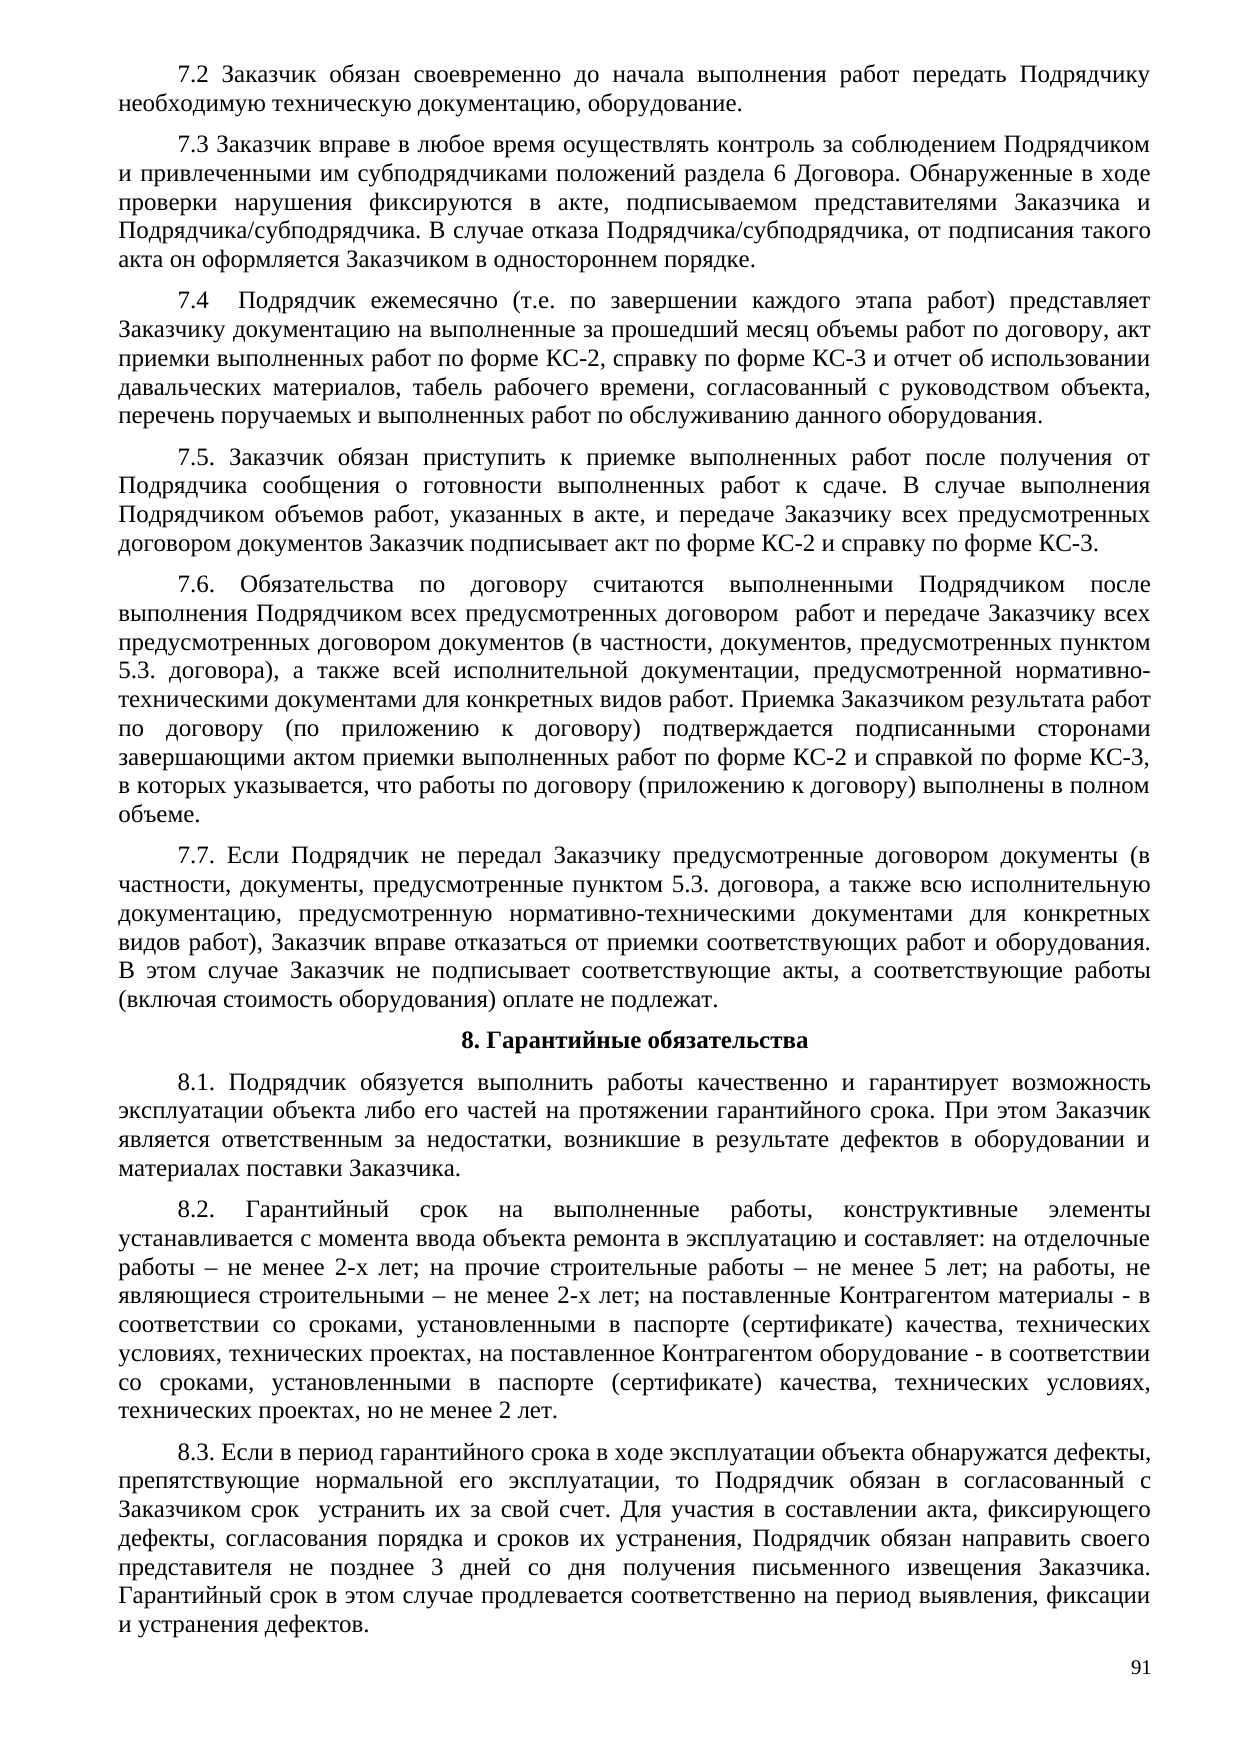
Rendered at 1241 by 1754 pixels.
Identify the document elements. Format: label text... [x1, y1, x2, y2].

text 7.4 Подрядчик ежемесячно (т.е. по завершении каждого этапа работ) представляет Заказчику документацию на выполненные за прошедший месяц объемы работ по договору, акт приемки выполненных работ по форме КС-2, справку по форме КС-3 и отчет об использовании давальческих материалов, табель рабочего времени, согласованный с руководством объекта, перечень поручаемых и выполненных работ по обслуживанию данного оборудования. [118, 285, 1152, 429]
text 8.3. Если в период гарантийного срока в ходе эксплуатации объекта обнаружатся дефекты, препятствующие нормальной его эксплуатации, то Подрядчик обязан в согласованный с Заказчиком срок устранить их за свой счет. Для участия в составлении акта, фиксирующего дефекты, согласования порядка и сроков их устранения, Подрядчик обязан направить своего представителя не позднее 3 дней со дня получения письменного извещения Заказчика. Гарантийный срок в этом случае продлевается соответственно на период выявления, фиксации и устранения дефектов. [118, 1437, 1152, 1638]
text 8.2. Гарантийный срок на выполненные работы, конструктивные элементы устанавливается с момента ввода объекта ремонта в эксплуатацию и составляет: на отделочные работы – не менее 2-х лет; на прочие строительные работы – не менее 5 лет; на работы, не являющиеся строительными – не менее 2-х лет; на поставленные Контрагентом материалы - в соответствии со сроками, установленными в паспорте (сертификате) качества, технических условиях, технических проектах, на поставленное Контрагентом оборудование - в соответствии со сроками, установленными в паспорте (сертификате) качества, технических условиях, технических проектах, но не менее 2 лет. [118, 1194, 1152, 1424]
text 8. Гарантийные обязательства [118, 1025, 1152, 1054]
text 7.5. Заказчик обязан приступить к приемке выполненных работ после получения от Подрядчика сообщения о готовности выполненных работ к сдаче. В случае выполнения Подрядчиком объемов работ, указанных в акте, и передаче Заказчику всех предусмотренных договором документов Заказчик подписывает акт по форме КС-2 и справку по форме КС-3. [118, 442, 1152, 557]
text 7.6. Обязательства по договору считаются выполненными Подрядчиком после выполнения Подрядчиком всех предусмотренных договором работ и передаче Заказчику всех предусмотренных договором документов (в частности, документов, предусмотренных пунктом 5.3. договора), а также всей исполнительной документации, предусмотренной нормативно-техническими документами для конкретных видов работ. Приемка Заказчиком результата работ по договору (по приложению к договору) подтверждается подписанными сторонами завершающими актом приемки выполненных работ по форме КС-2 и справкой по форме КС-3, в которых указывается, что работы по договору (приложению к договору) выполнены в полном объеме. [118, 569, 1152, 828]
text 7.2 Заказчик обязан своевременно до начала выполнения работ передать Подрядчику необходимую техническую документацию, оборудование. [118, 59, 1152, 117]
text 7.7. Если Подрядчик не передал Заказчику предусмотренные договором документы (в частности, документы, предусмотренные пунктом 5.3. договора, а также всю исполнительную документацию, предусмотренную нормативно-техническими документами для конкретных видов работ), Заказчик вправе отказаться от приемки соответствующих работ и оборудования. В этом случае Заказчик не подписывает соответствующие акты, а соответствующие работы (включая стоимость оборудования) оплате не подлежат. [118, 840, 1152, 1013]
text 8.1. Подрядчик обязуется выполнить работы качественно и гарантирует возможность эксплуатации объекта либо его частей на протяжении гарантийного срока. При этом Заказчик является ответственным за недостатки, возникшие в результате дефектов в оборудовании и материалах поставки Заказчика. [118, 1067, 1152, 1182]
text 7.3 Заказчик вправе в любое время осуществлять контроль за соблюдением Подрядчиком и привлеченными им субподрядчиками положений раздела 6 Договора. Обнаруженные в ходе проверки нарушения фиксируются в акте, подписываемом представителями Заказчика и Подрядчика/субподрядчика. В случае отказа Подрядчика/субподрядчика, от подписания такого акта он оформляется Заказчиком в одностороннем порядке. [118, 129, 1152, 273]
